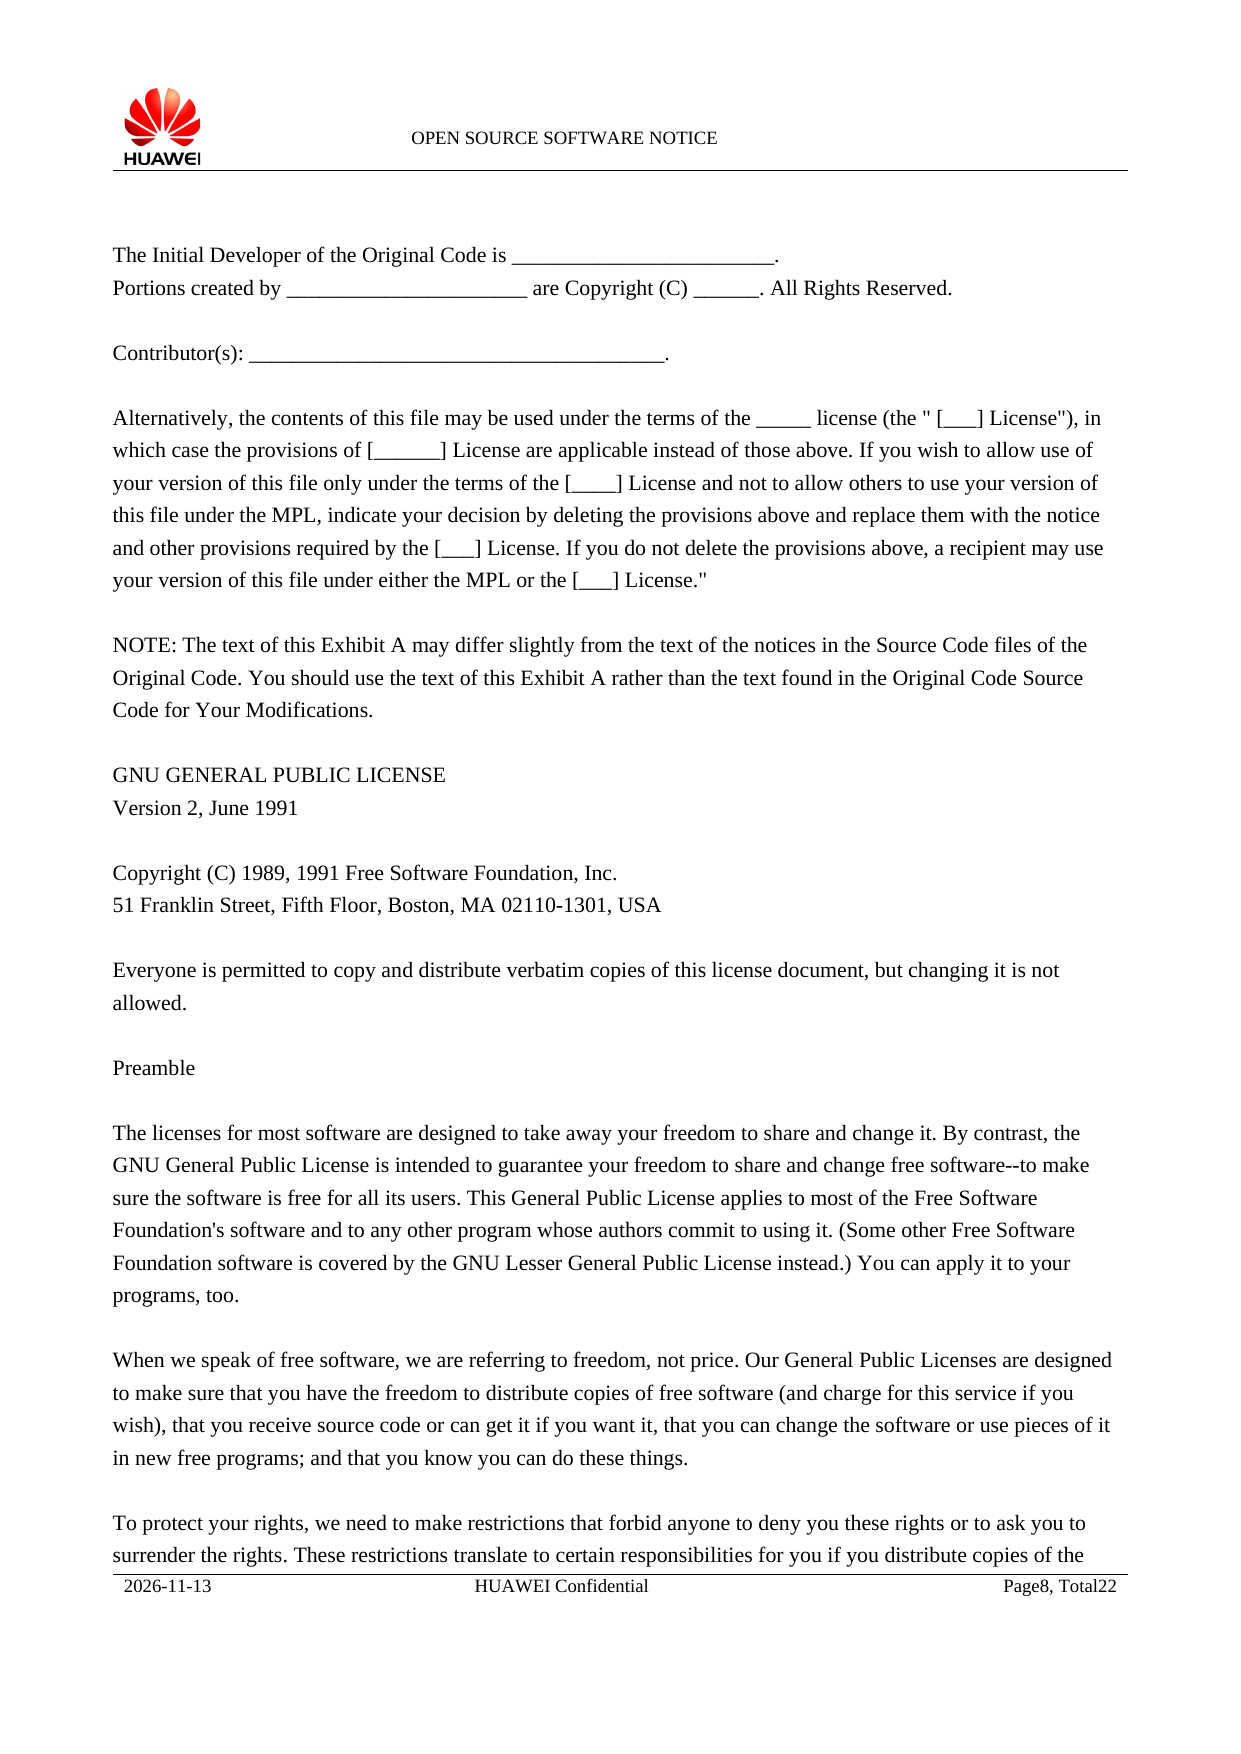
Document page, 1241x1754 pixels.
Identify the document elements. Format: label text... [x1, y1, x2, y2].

picture [124, 88, 201, 165]
